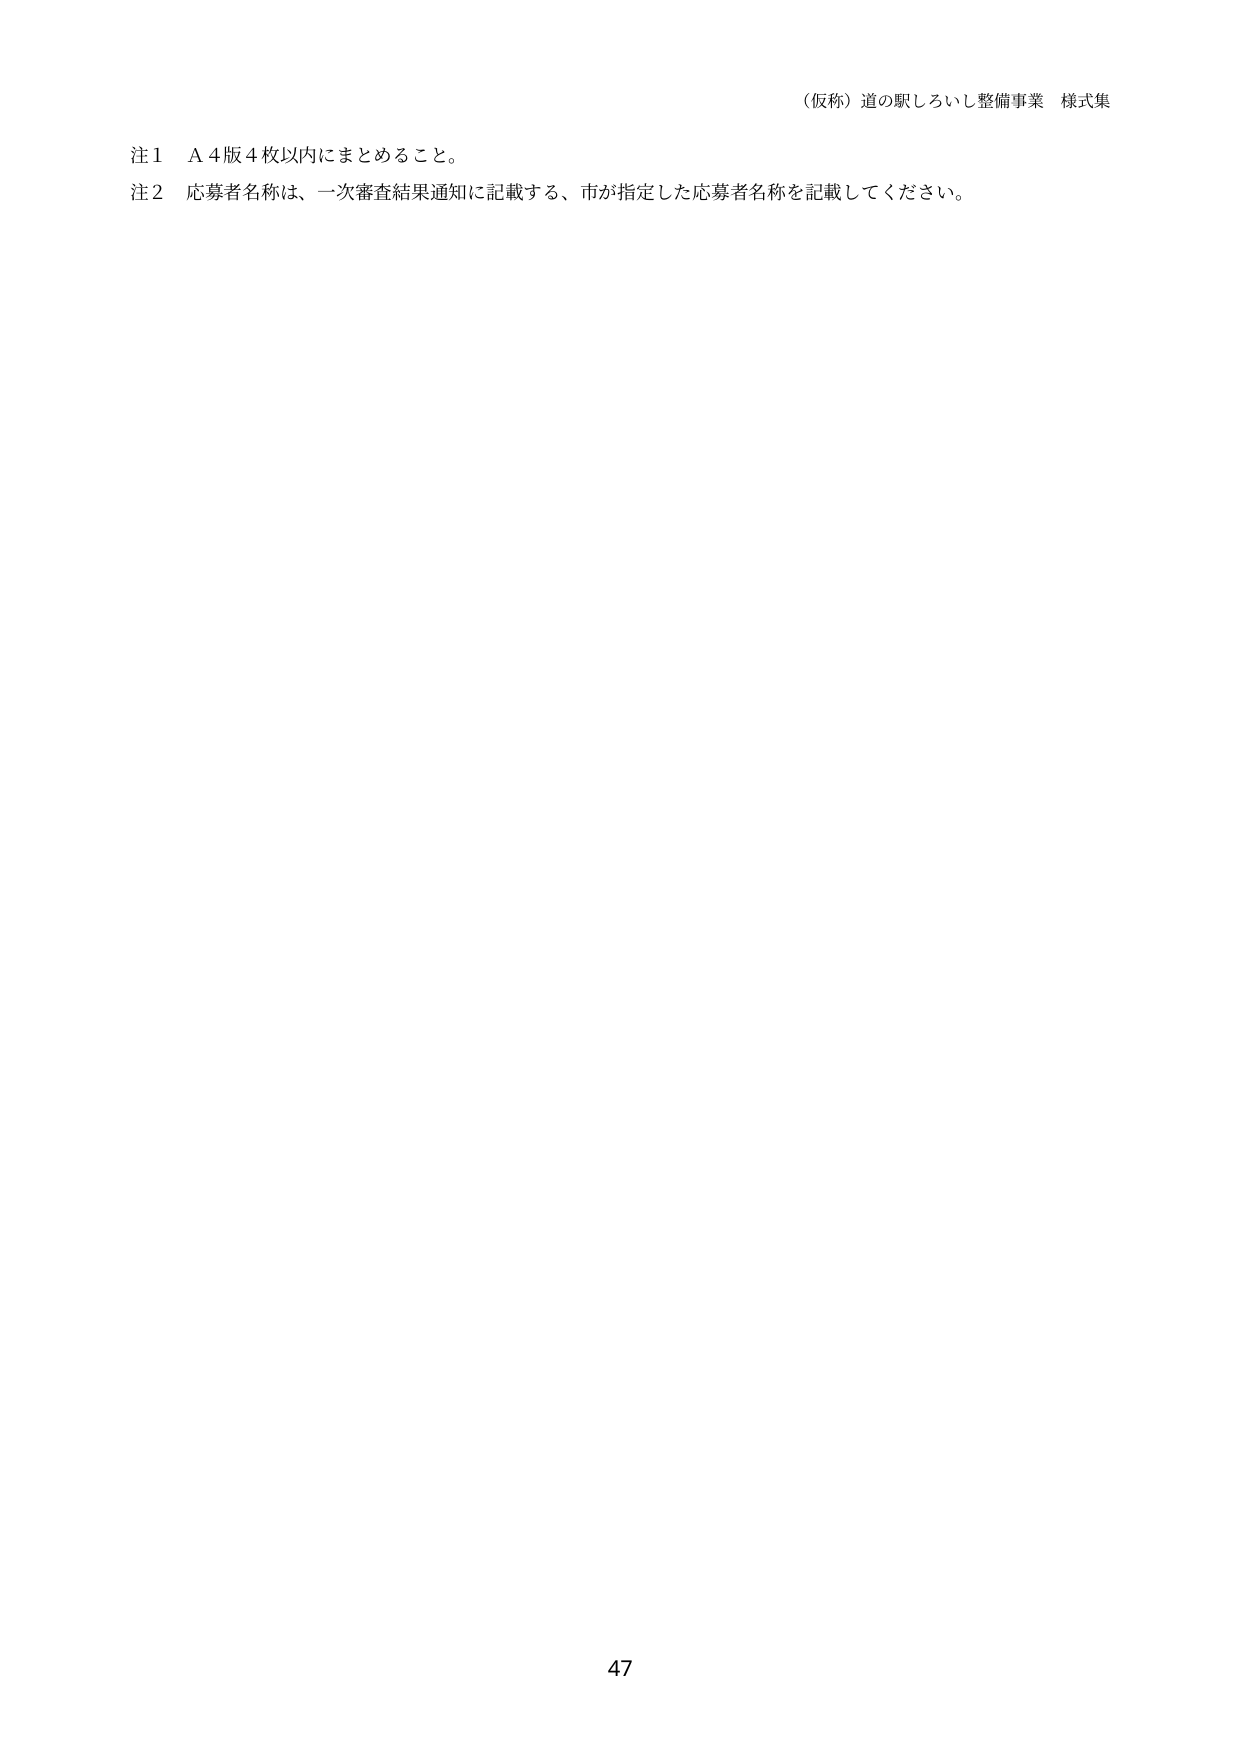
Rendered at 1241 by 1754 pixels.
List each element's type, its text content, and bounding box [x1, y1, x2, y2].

text 注１ Ａ４版４枚以内にまとめること。 [130, 136, 1110, 173]
text 注２ 応募者名称は、一次審査結果通知に記載する、市が指定した応募者名称を記載してください。 [130, 173, 1110, 211]
